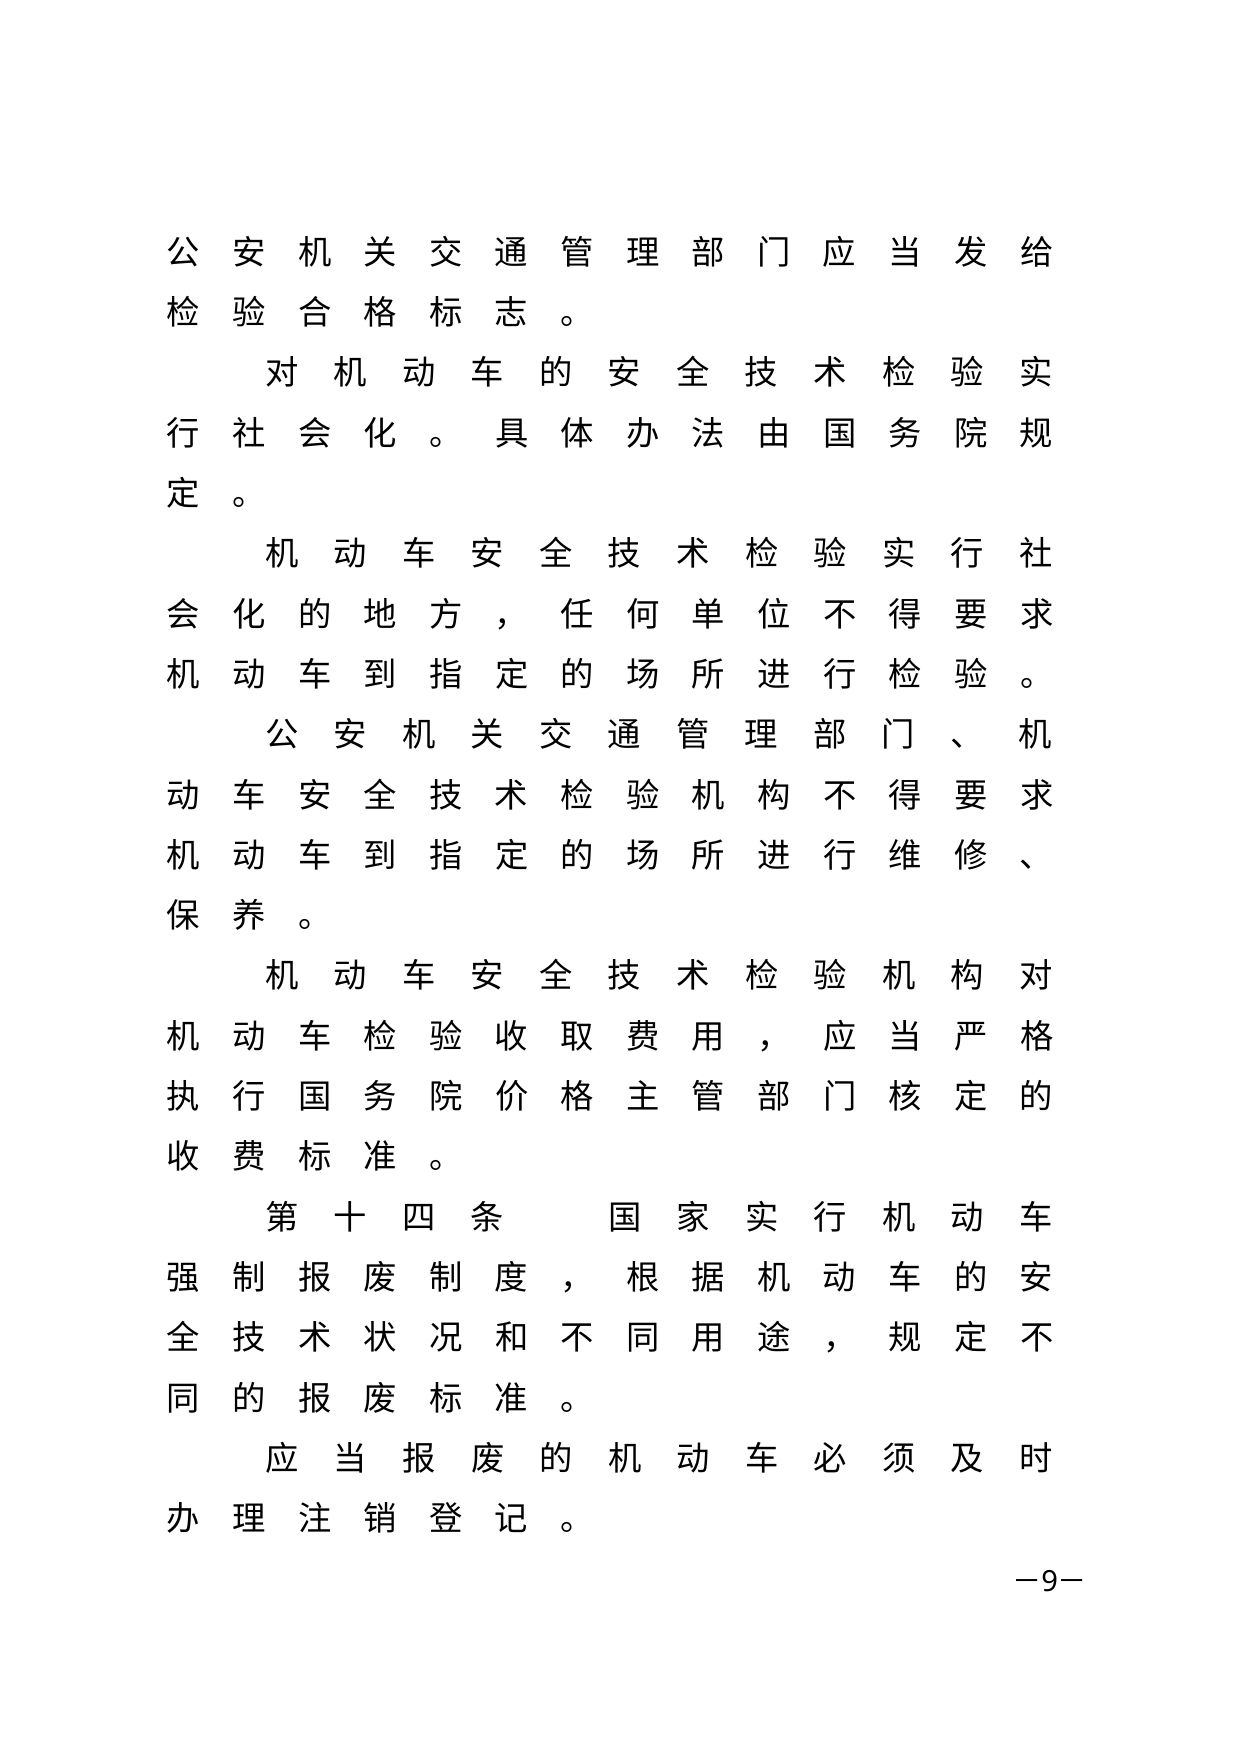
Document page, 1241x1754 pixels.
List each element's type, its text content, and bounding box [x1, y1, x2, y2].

text 公安机关交通管理部门、机动车安全技术检验机构不得要求机动车到指定的场所进行维修、保养。 [167, 702, 1085, 943]
text 机动车安全技术检验机构对机动车检验收取费用，应当严格执行国务院价格主管部门核定的收费标准。 [167, 943, 1085, 1184]
text 第十四条 国家实行机动车强制报废制度，根据机动车的安全技术状况和不同用途，规定不同的报废标准。 [167, 1184, 1085, 1426]
text 应当报废的机动车必须及时办理注销登记。 [167, 1426, 1085, 1546]
text 对机动车的安全技术检验实行社会化。具体办法由国务院规定。 [167, 340, 1085, 521]
text 机动车安全技术检验实行社会化的地方，任何单位不得要求机动车到指定的场所进行检验。 [167, 521, 1085, 702]
